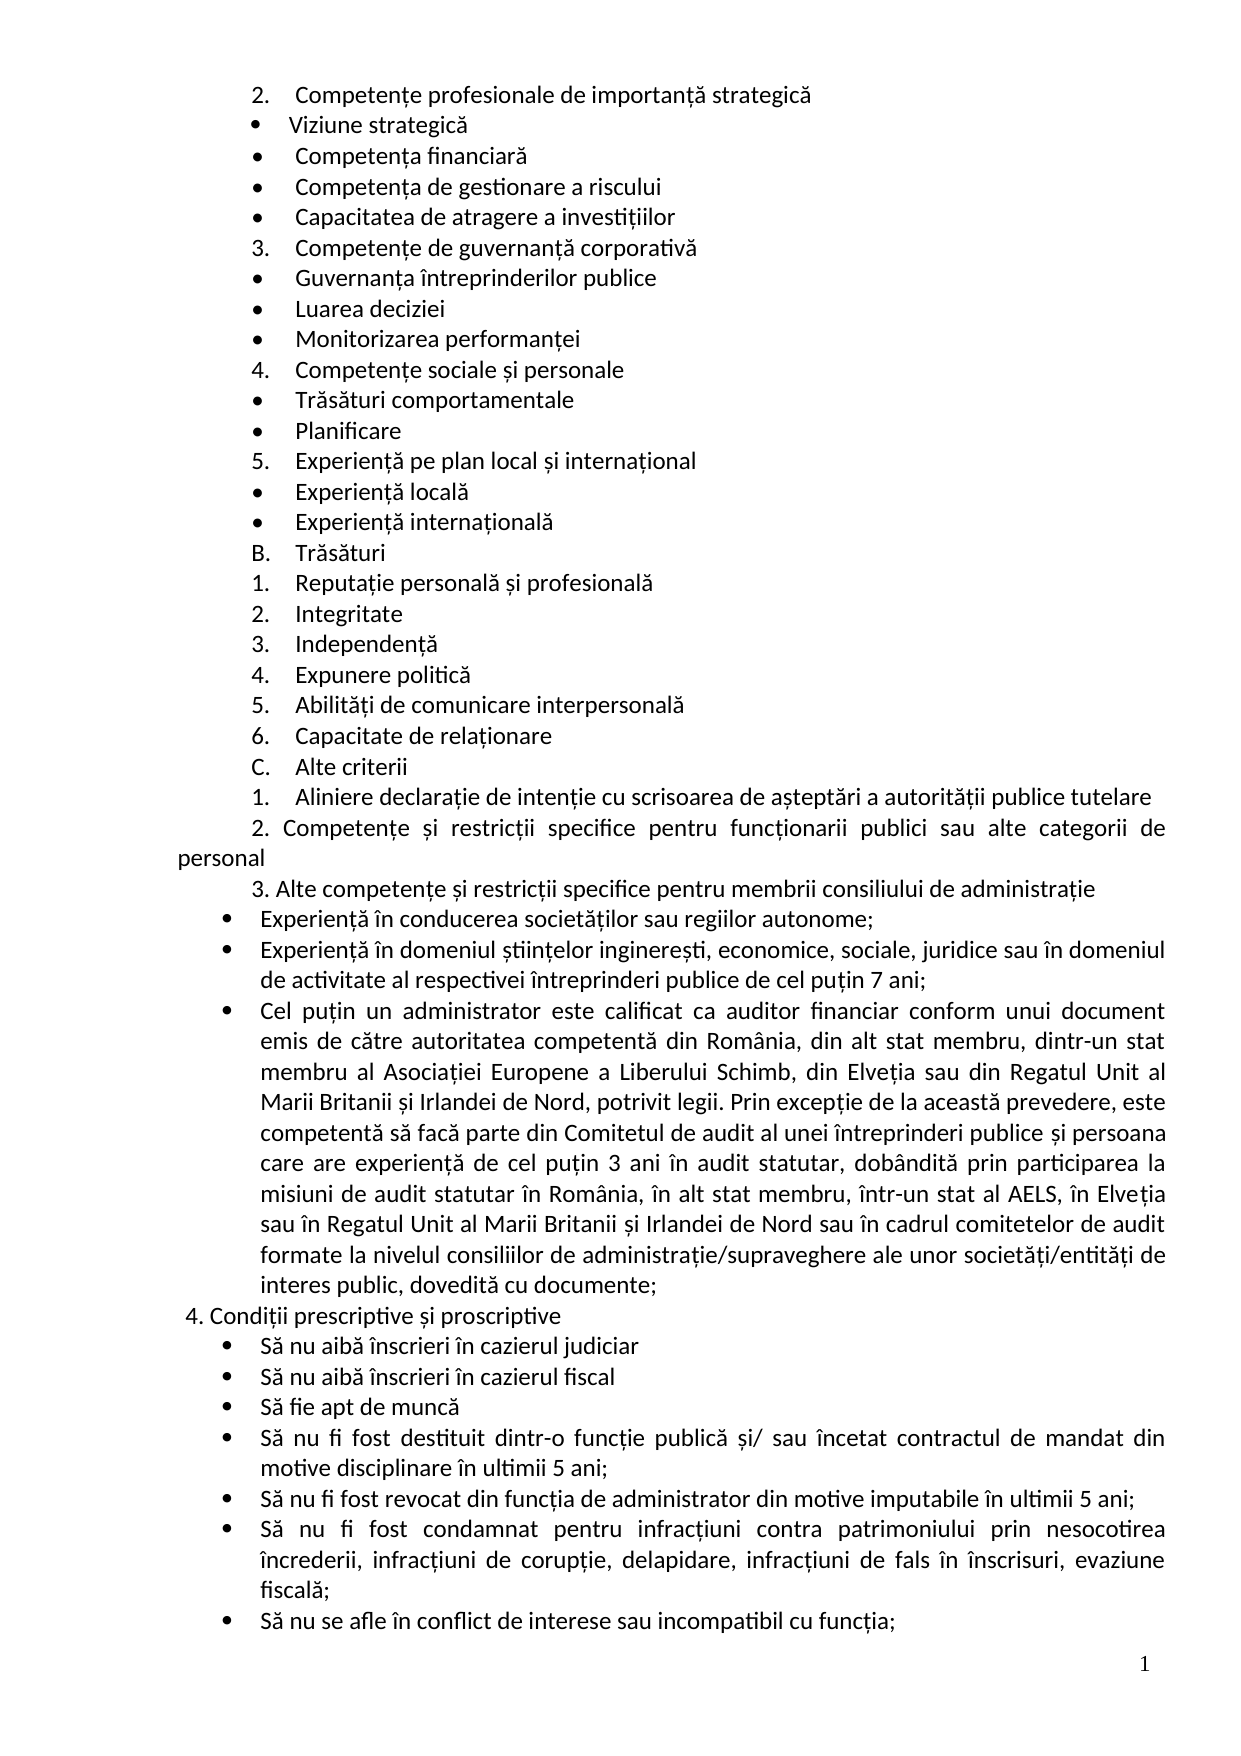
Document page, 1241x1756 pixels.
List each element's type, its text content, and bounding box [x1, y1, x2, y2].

text 3. Competențe de guvernanţă corporativă [177, 232, 1166, 262]
list Cel puţin un administrator este calificat ca auditor financiar conform unui document emis de către autoritatea competentă din România, din alt stat membru, dintr-un stat membru al Asociaţiei Europene a Liberului Schimb, din Elveţia sau din Regatul Unit al Marii Britanii şi Irlandei de Nord, potrivit legii. Prin excepţie de la această prevedere, este competentă să facă parte din Comitetul de audit al unei întreprinderi publice şi persoana care are experienţă de cel puţin 3 ani în audit statutar, dobândită prin participarea la misiuni de audit statutar în România, în alt stat membru, într-un stat al AELS, în Elveţia sau în Regatul Unit al Marii Britanii şi Irlandei de Nord sau în cadrul comitetelor de audit formate la nivelul consiliilor de administraţie/supraveghere ale unor societăţi/entităţi de interes public, dovedită cu documente; [223, 995, 1166, 1300]
text 3. Alte competenţe şi restricţii specifice pentru membrii consiliului de administrație [215, 873, 1166, 903]
list Să nu aibă înscrieri în cazierul judiciar [223, 1331, 1166, 1361]
text 3. Independență [177, 628, 1166, 659]
list Experienţă în conducerea societăţilor sau regiilor autonome; [223, 903, 1166, 934]
list Să nu fi fost condamnat pentru infracțiuni contra patrimoniului prin nesocotirea încrederii, infracțiuni de corupție, delapidare, infracțiuni de fals în înscrisuri, evaziune fiscală; [223, 1514, 1166, 1605]
text 2. Competenţe şi restricţii specifice pentru funcţionarii publici sau alte categorii de personal [177, 812, 1166, 873]
text 2. Competenţe profesionale de importanţă strategică [177, 79, 1166, 110]
list Să nu aibă înscrieri în cazierul fiscal [223, 1361, 1166, 1392]
text 1. Reputație personală și profesională [177, 567, 1166, 598]
list Viziune strategică [251, 110, 1166, 140]
text • Luarea deciziei [177, 293, 1166, 323]
list Să fie apt de muncă [223, 1392, 1166, 1422]
text 1. Aliniere declarație de intenție cu scrisoarea de așteptări a autorității publice tutelare [177, 781, 1166, 812]
text • Trăsături comportamentale [177, 384, 1166, 415]
list Să nu se afle în conflict de interese sau incompatibil cu funcția; [223, 1605, 1166, 1636]
text • Experienţă internaţională [177, 506, 1166, 537]
text • Competenţa financiară [177, 140, 1166, 171]
list Experienţă în domeniul ştiinţelor inginereşti, economice, sociale, juridice sau în domeniul de activitate al respectivei întreprinderi publice de cel puţin 7 ani; [223, 934, 1166, 995]
text C. Alte criterii [177, 751, 1166, 781]
text 6. Capacitate de relaționare [177, 720, 1166, 751]
text 5. Experienţă pe plan local şi internaţional [177, 445, 1166, 476]
text • Guvernanța întreprinderilor publice [177, 262, 1166, 293]
text • Competenţa de gestionare a riscului [177, 171, 1166, 201]
text • Planificare [177, 415, 1166, 445]
text B. Trăsături [177, 537, 1166, 567]
text • Monitorizarea performanței [177, 323, 1166, 354]
text • Capacitatea de atragere a investiţiilor [177, 201, 1166, 232]
list Să nu fi fost revocat din funcția de administrator din motive imputabile în ultimii 5 ani; [223, 1483, 1166, 1514]
text 4. Competenţe sociale şi personale [177, 354, 1166, 384]
text 4. Condiţii prescriptive şi proscriptive [185, 1300, 1166, 1331]
text • Experienţă locală [177, 476, 1166, 506]
text 4. Expunere politică [177, 659, 1166, 689]
text 2. Integritate [177, 598, 1166, 628]
text 5. Abilități de comunicare interpersonală [177, 689, 1166, 720]
list Să nu fi fost destituit dintr-o funcție publică și/ sau încetat contractul de mandat din motive disciplinare în ultimii 5 ani; [223, 1422, 1166, 1483]
